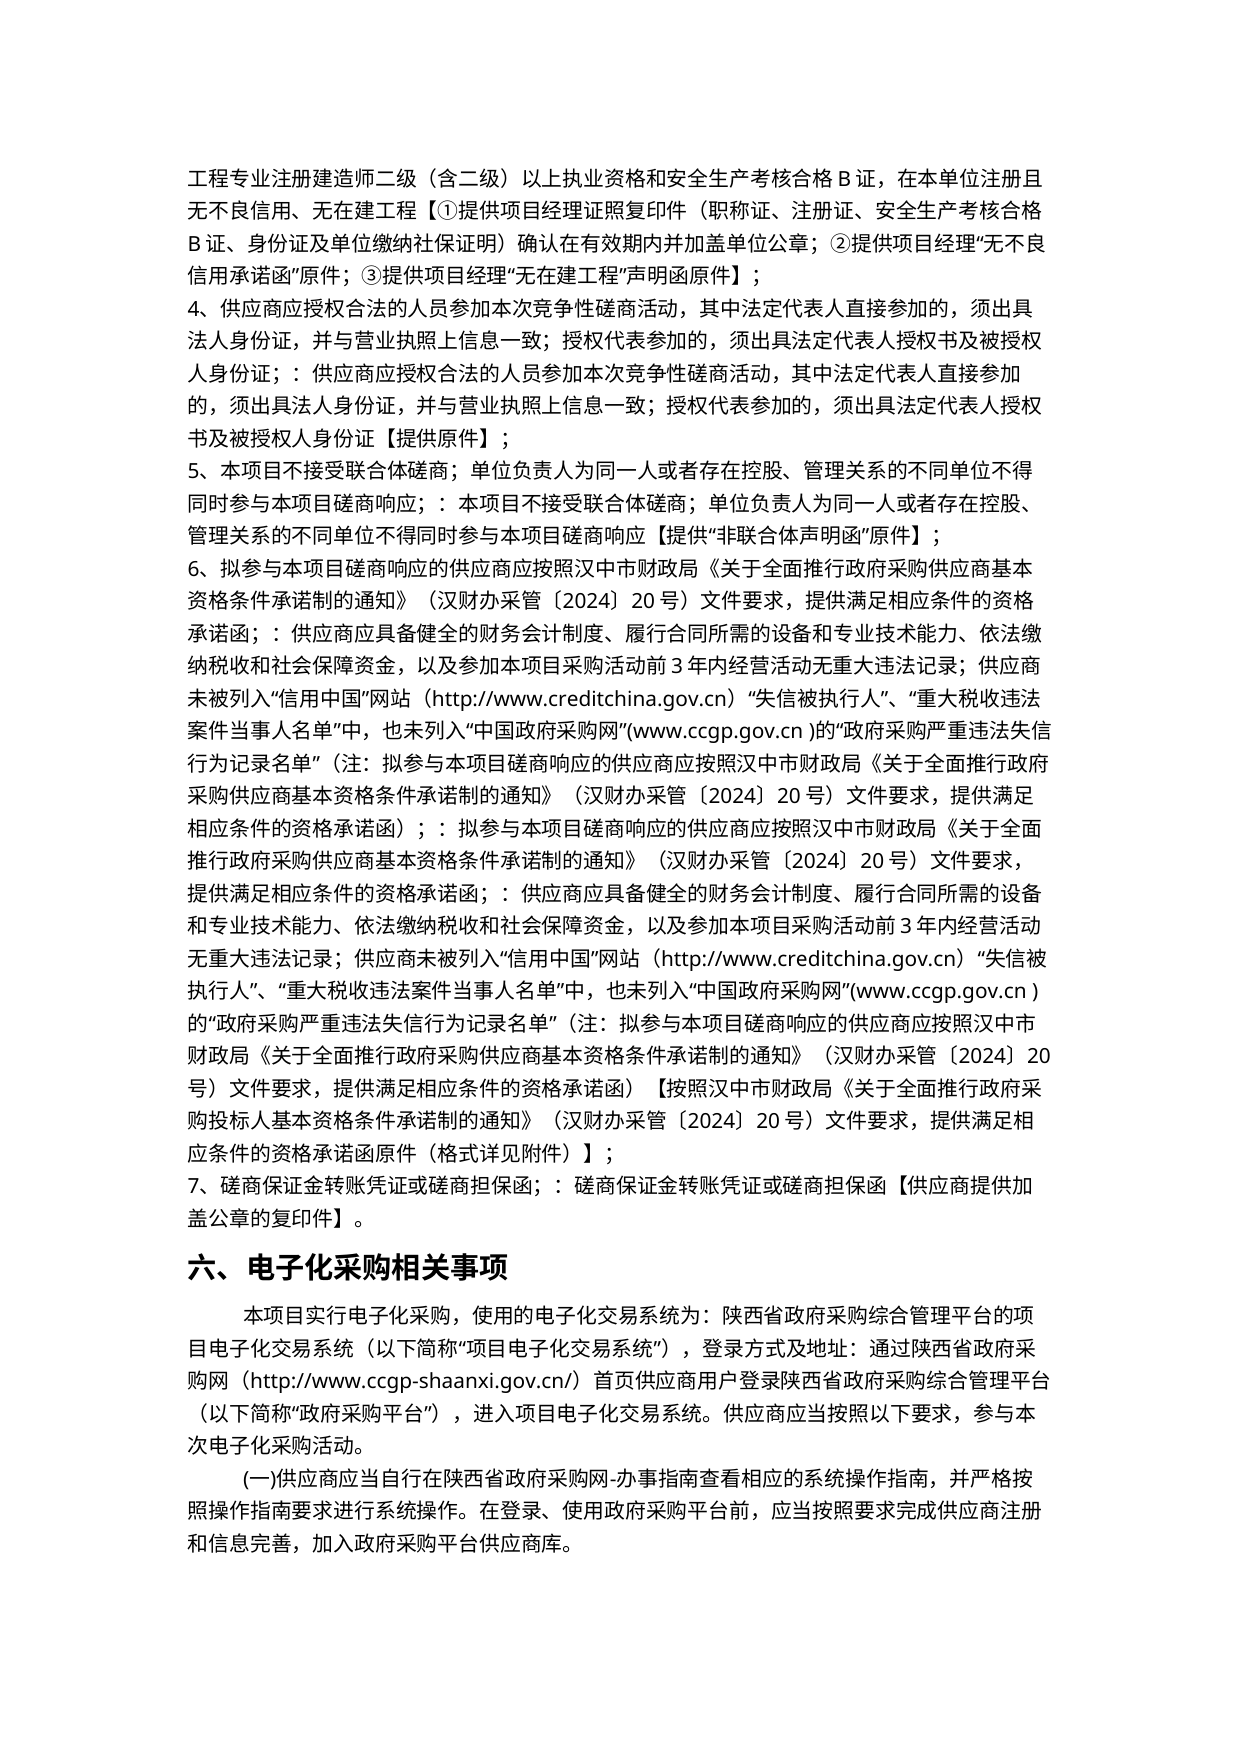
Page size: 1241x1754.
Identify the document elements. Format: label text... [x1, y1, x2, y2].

text 7、磋商保证金转账凭证或磋商担保函；：磋商保证金转账凭证或磋商担保函【供应商提供加盖公章的复印件】。 [187, 1169, 1053, 1234]
text 六、电子化采购相关事项 [187, 1234, 1053, 1299]
text 6、拟参与本项目磋商响应的供应商应按照汉中市财政局《关于全面推行政府采购供应商基本资格条件承诺制的通知》（汉财办采管〔2024〕20号）文件要求，提供满足相应条件的资格承诺函；：供应商应具备健全的财务会计制度、履行合同所需的设备和专业技术能力、依法缴纳税收和社会保障资金，以及参加本项目采购活动前3年内经营活动无重大违法记录；供应商未被列入“信用中国”网站（http://www.creditchina.gov.cn）“失信被执行人”、“重大税收违法案件当事人名单”中，也未列入“中国政府采购网”(www.ccgp.gov.cn )的“政府采购严重违法失信行为记录名单”（注：拟参与本项目磋商响应的供应商应按照汉中市财政局《关于全面推行政府采购供应商基本资格条件承诺制的通知》（汉财办采管〔2024〕20号）文件要求，提供满足相应条件的资格承诺函）；：拟参与本项目磋商响应的供应商应按照汉中市财政局《关于全面推行政府采购供应商基本资格条件承诺制的通知》（汉财办采管〔2024〕20号）文件要求，提供满足相应条件的资格承诺函；：供应商应具备健全的财务会计制度、履行合同所需的设备和专业技术能力、依法缴纳税收和社会保障资金，以及参加本项目采购活动前3年内经营活动无重大违法记录；供应商未被列入“信用中国”网站（http://www.creditchina.gov.cn）“失信被执行人”、“重大税收违法案件当事人名单”中，也未列入“中国政府采购网”(www.ccgp.gov.cn )的“政府采购严重违法失信行为记录名单”（注：拟参与本项目磋商响应的供应商应按照汉中市财政局《关于全面推行政府采购供应商基本资格条件承诺制的通知》（汉财办采管〔2024〕20号）文件要求，提供满足相应条件的资格承诺函）【按照汉中市财政局《关于全面推行政府采购投标人基本资格条件承诺制的通知》（汉财办采管〔2024〕20号）文件要求，提供满足相应条件的资格承诺函原件（格式详见附件）】； [187, 552, 1053, 1169]
text (一)供应商应当自行在陕西省政府采购网-办事指南查看相应的系统操作指南，并严格按照操作指南要求进行系统操作。在登录、使用政府采购平台前，应当按照要求完成供应商注册和信息完善，加入政府采购平台供应商库。 [187, 1462, 1053, 1559]
text 本项目实行电子化采购，使用的电子化交易系统为：陕西省政府采购综合管理平台的项目电子化交易系统（以下简称“项目电子化交易系统”），登录方式及地址：通过陕西省政府采购网（http://www.ccgp-shaanxi.gov.cn/）首页供应商用户登录陕西省政府采购综合管理平台（以下简称“政府采购平台”），进入项目电子化交易系统。供应商应当按照以下要求，参与本次电子化采购活动。 [187, 1299, 1053, 1462]
text 5、本项目不接受联合体磋商；单位负责人为同一人或者存在控股、管理关系的不同单位不得同时参与本项目磋商响应；：本项目不接受联合体磋商；单位负责人为同一人或者存在控股、管理关系的不同单位不得同时参与本项目磋商响应【提供“非联合体声明函”原件】； [187, 454, 1053, 552]
text 4、供应商应授权合法的人员参加本次竞争性磋商活动，其中法定代表人直接参加的，须出具法人身份证，并与营业执照上信息一致；授权代表参加的，须出具法定代表人授权书及被授权人身份证；：供应商应授权合法的人员参加本次竞争性磋商活动，其中法定代表人直接参加的，须出具法人身份证，并与营业执照上信息一致；授权代表参加的，须出具法定代表人授权书及被授权人身份证【提供原件】； [187, 292, 1053, 454]
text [187, 162, 1053, 292]
